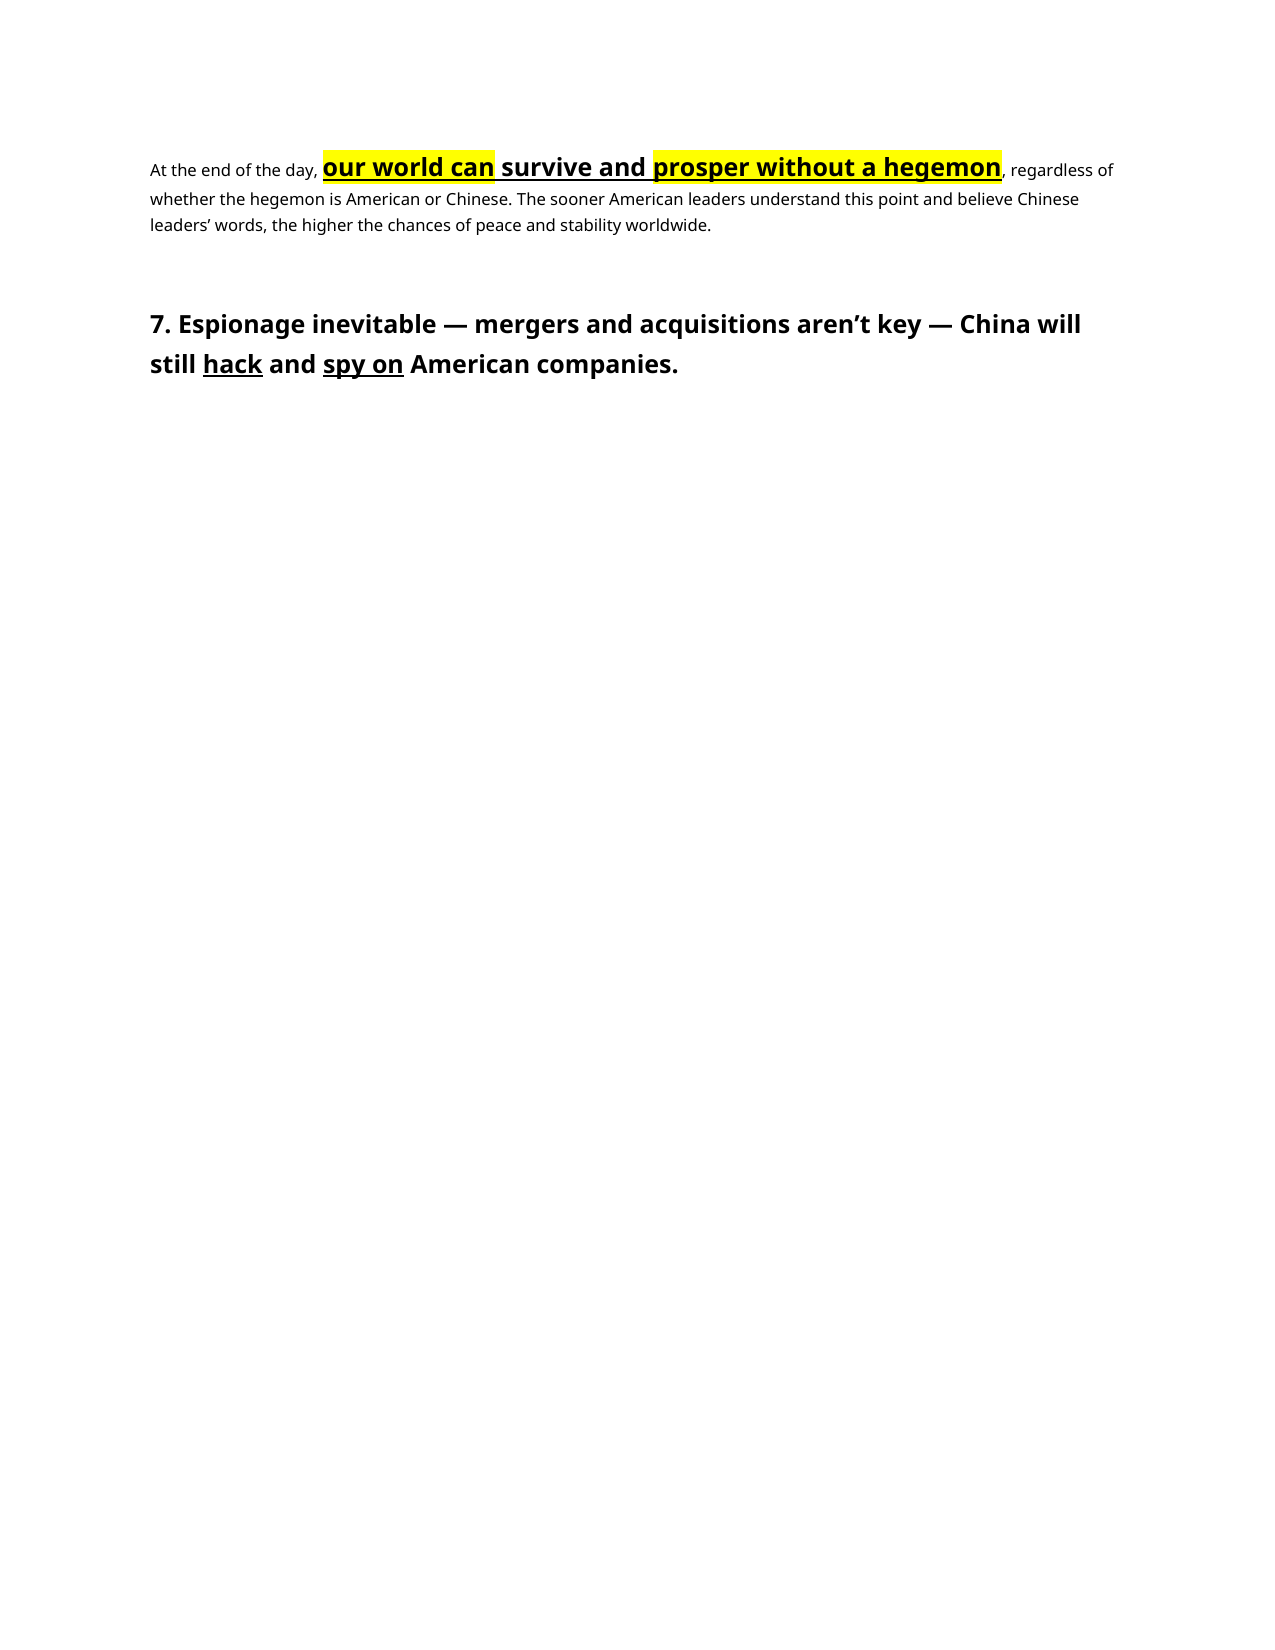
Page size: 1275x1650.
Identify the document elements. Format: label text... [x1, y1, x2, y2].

text At the end of the day, our world can survive and prosper without a hegemon, regardless of whether the hegemon is American or Chinese. The sooner American leaders understand this point and believe Chinese leaders’ words, the higher the chances of peace and stability worldwide. [150, 150, 1125, 236]
subtitle 7. Espionage inevitable — mergers and acquisitions aren’t key — China will still hack and spy on American companies. [150, 307, 1125, 380]
